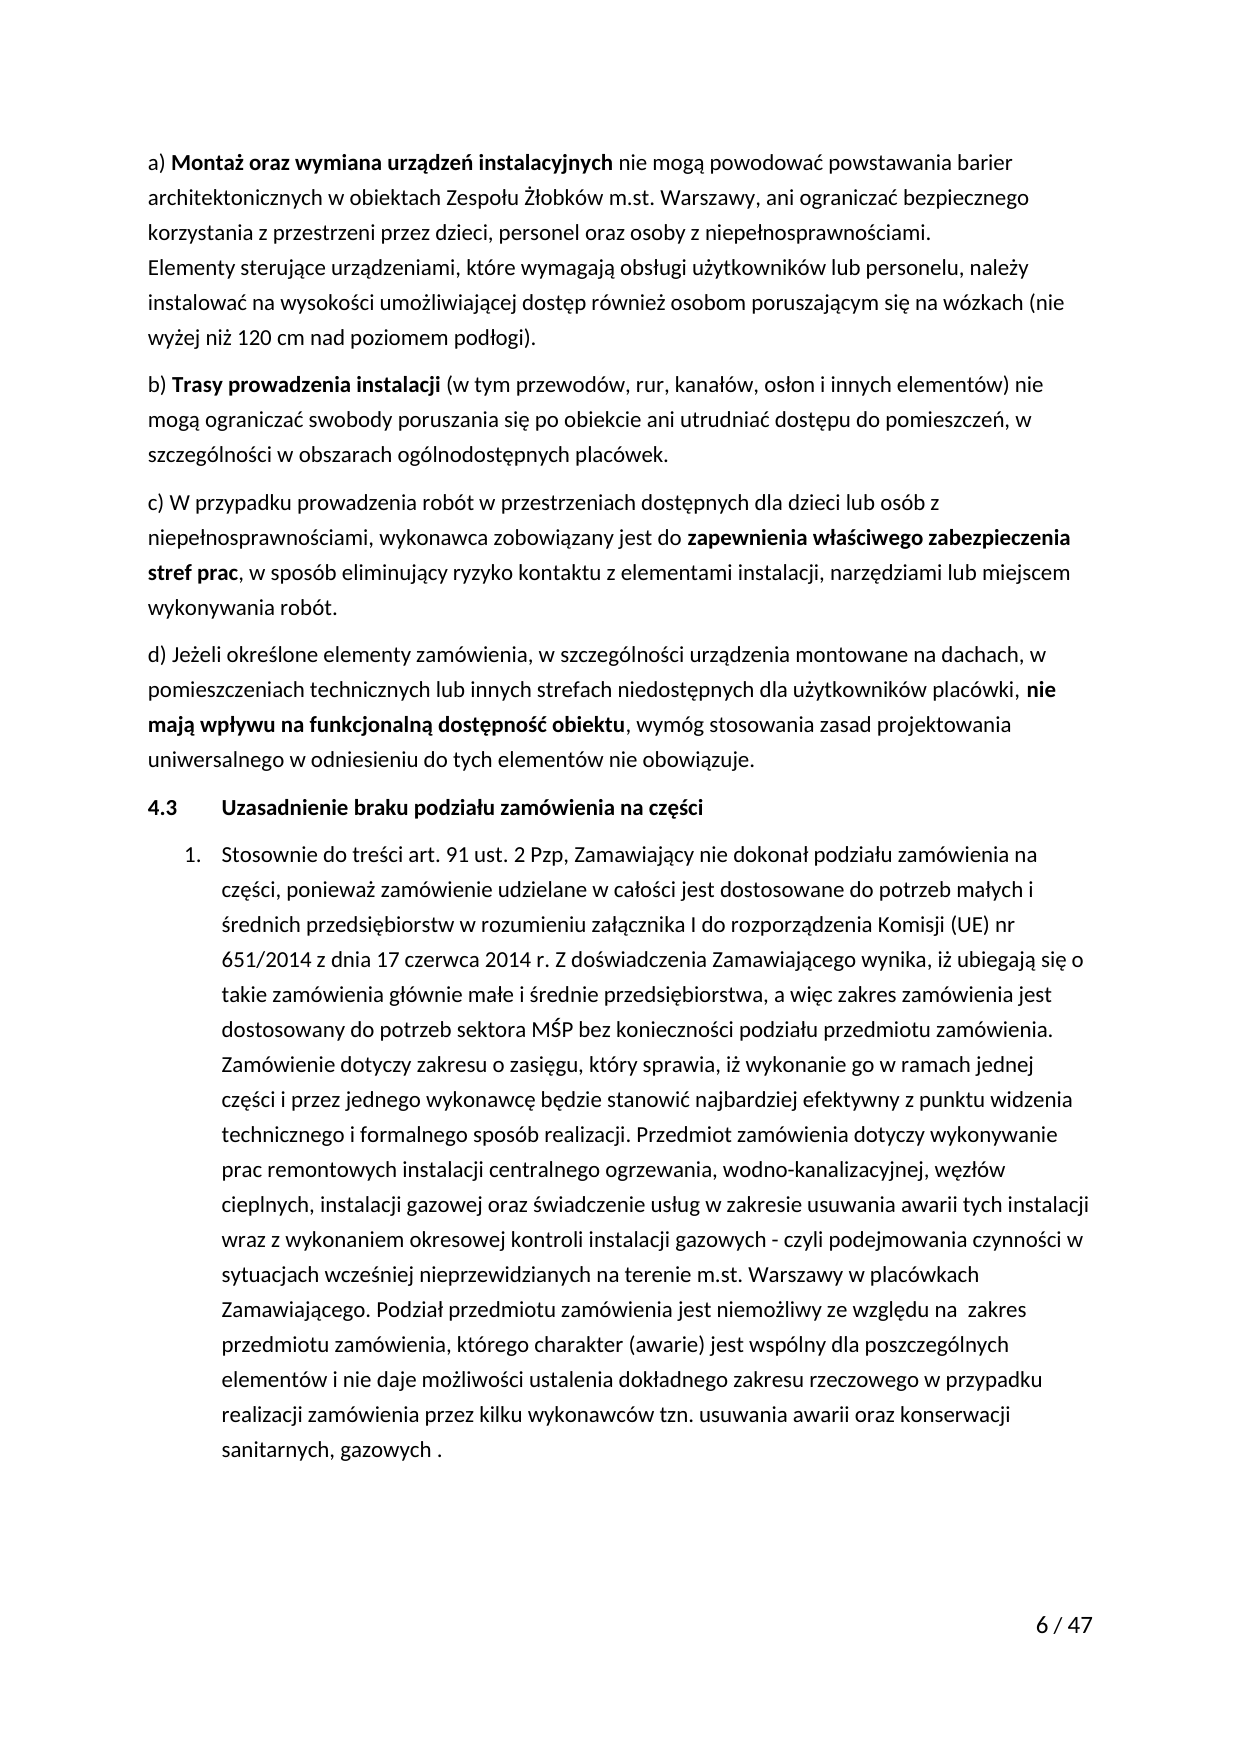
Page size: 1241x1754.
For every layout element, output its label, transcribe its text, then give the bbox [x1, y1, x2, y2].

subtitle Uzasadnienie braku podziału zamówienia na części [148, 793, 1093, 821]
text c) W przypadku prowadzenia robót w przestrzeniach dostępnych dla dzieci lub osób z niepełnosprawnościami, wykonawca zobowiązany jest do zapewnienia właściwego zabezpieczenia stref prac, w sposób eliminujący ryzyko kontaktu z elementami instalacji, narzędziami lub miejscem wykonywania robót. [148, 488, 1093, 621]
text b) Trasy prowadzenia instalacji (w tym przewodów, rur, kanałów, osłon i innych elementów) nie mogą ograniczać swobody poruszania się po obiekcie ani utrudniać dostępu do pomieszczeń, w szczególności w obszarach ogólnodostępnych placówek. [148, 370, 1093, 468]
text d) Jeżeli określone elementy zamówienia, w szczególności urządzenia montowane na dachach, w pomieszczeniach technicznych lub innych strefach niedostępnych dla użytkowników placówki, nie mają wpływu na funkcjonalną dostępność obiektu, wymóg stosowania zasad projektowania uniwersalnego w odniesieniu do tych elementów nie obowiązuje. [148, 640, 1093, 773]
text a) Montaż oraz wymiana urządzeń instalacyjnych nie mogą powodować powstawania barier architektonicznych w obiektach Zespołu Żłobków m.st. Warszawy, ani ograniczać bezpiecznego korzystania z przestrzeni przez dzieci, personel oraz osoby z niepełnosprawnościami. Elementy sterujące urządzeniami, które wymagają obsługi użytkowników lub personelu, należy instalować na wysokości umożliwiającej dostęp również osobom poruszającym się na wózkach (nie wyżej niż 120 cm nad poziomem podłogi). [148, 148, 1093, 351]
list Stosownie do treści art. 91 ust. 2 Pzp, Zamawiający nie dokonał podziału zamówienia na części, ponieważ zamówienie udzielane w całości jest dostosowane do potrzeb małych i średnich przedsiębiorstw w rozumieniu załącznika I do rozporządzenia Komisji (UE) nr 651/2014 z dnia 17 czerwca 2014 r. Z doświadczenia Zamawiającego wynika, iż ubiegają się o takie zamówienia głównie małe i średnie przedsiębiorstwa, a więc zakres zamówienia jest dostosowany do potrzeb sektora MŚP bez konieczności podziału przedmiotu zamówienia. Zamówienie dotyczy zakresu o zasięgu, który sprawia, iż wykonanie go w ramach jednej części i przez jednego wykonawcę będzie stanowić najbardziej efektywny z punktu widzenia technicznego i formalnego sposób realizacji. Przedmiot zamówienia dotyczy wykonywanie prac remontowych instalacji centralnego ogrzewania, wodno-kanalizacyjnej, węzłów cieplnych, instalacji gazowej oraz świadczenie usług w zakresie usuwania awarii tych instalacji wraz z wykonaniem okresowej kontroli instalacji gazowych - czyli podejmowania czynności w sytuacjach wcześniej nieprzewidzianych na terenie m.st. Warszawy w placówkach Zamawiającego. Podział przedmiotu zamówienia jest niemożliwy ze względu na zakres przedmiotu zamówienia, którego charakter (awarie) jest wspólny dla poszczególnych elementów i nie daje możliwości ustalenia dokładnego zakresu rzeczowego w przypadku realizacji zamówienia przez kilku wykonawców tzn. usuwania awarii oraz konserwacji sanitarnych, gazowych . [184, 840, 1093, 1463]
